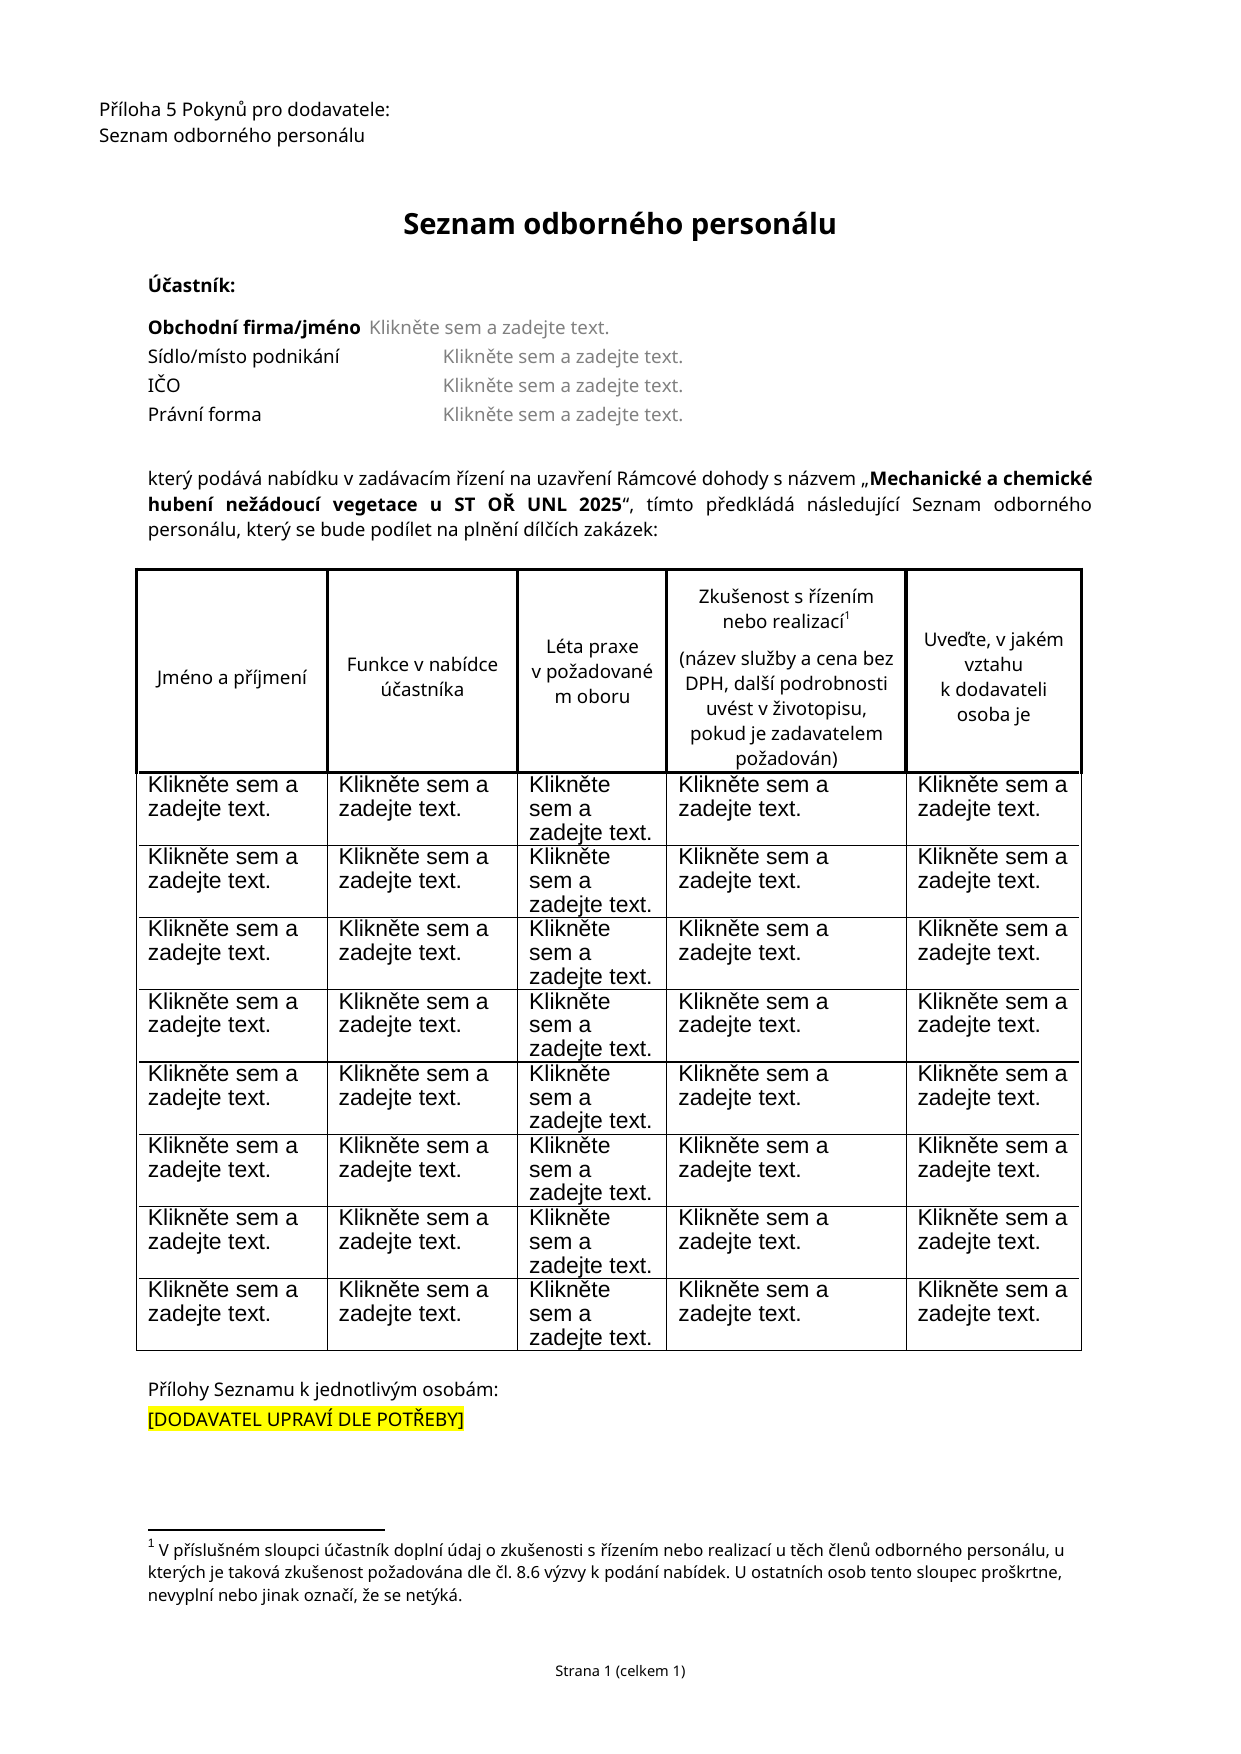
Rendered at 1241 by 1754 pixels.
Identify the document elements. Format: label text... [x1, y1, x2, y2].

text IČO [148, 369, 1093, 398]
table_header Uveďte, v jakém vztahu k dodavateli osoba je [908, 571, 1080, 771]
text který podává nabídku v zadávacím řízení na uzavření Rámcové dohody s názvem „Mechanické a chemické hubení nežádoucí vegetace u ST OŘ UNL 2025“, tímto předkládá následující Seznam odborného personálu, který se bude podílet na plnění dílčích zakázek: [148, 465, 1093, 542]
text Sídlo/místo podnikání [148, 340, 1093, 369]
text Právní forma [148, 398, 1093, 427]
text Účastník: [148, 268, 1093, 299]
text Přílohy Seznamu k jednotlivým osobám: [148, 1377, 1093, 1402]
table_header Jméno a příjmení [138, 571, 326, 771]
table_header Funkce v nabídce účastníka [329, 571, 516, 771]
table_header Léta praxe v požadovaném oboru [519, 571, 665, 771]
table_header Zkušenost s řízením nebo realizací (název služby a cena bez DPH, další podrobnosti uvést v životopisu, pokud je zadavatelem požadován) [668, 571, 904, 771]
title Seznam odborného personálu [148, 203, 1093, 243]
text [DODAVATEL UPRAVÍ DLE POTŘEBY] [148, 1402, 1092, 1431]
text Obchodní firma/jméno [148, 311, 1093, 340]
